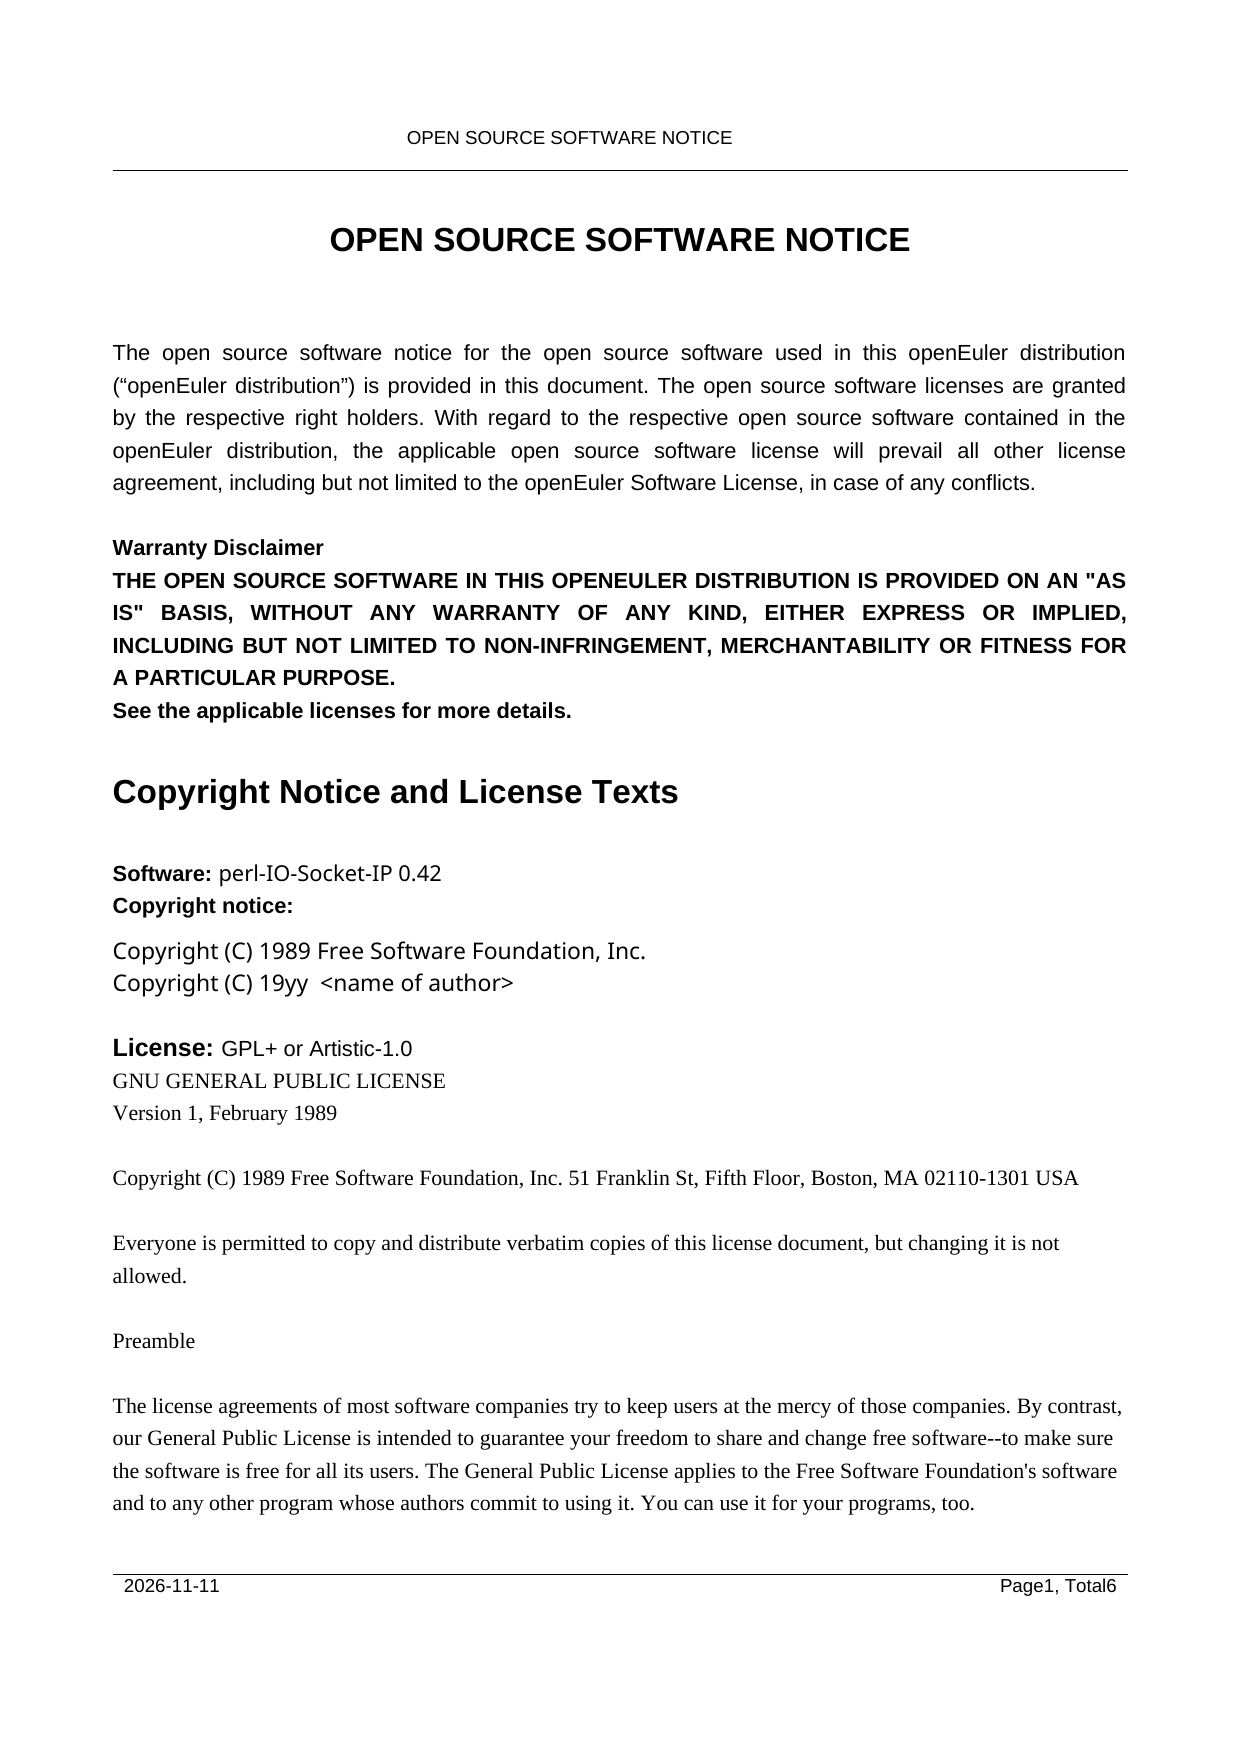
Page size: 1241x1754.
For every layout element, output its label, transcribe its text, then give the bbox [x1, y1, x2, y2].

text Copyright notice: [112, 889, 1128, 921]
text Copyright (C) 1989 Free Software Foundation, Inc. Copyright (C) 19yy <name of author> [112, 934, 1128, 1031]
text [112, 1064, 1128, 1519]
text Copyright Notice and License Texts [112, 759, 1128, 824]
text OPEN SOURCE SOFTWARE NOTICE [112, 206, 1128, 271]
text THE OPEN SOURCE SOFTWARE IN THIS OPENEULER DISTRIBUTION IS PROVIDED ON AN "AS IS" BASIS, WITHOUT ANY WARRANTY OF ANY KIND, EITHER EXPRESS OR IMPLIED, INCLUDING BUT NOT LIMITED TO NON-INFRINGEMENT, MERCHANTABILITY OR FITNESS FOR A PARTICULAR PURPOSE. See the applicable licenses for more details. [112, 564, 1128, 726]
text Warranty Disclaimer [112, 531, 1128, 564]
text The open source software notice for the open source software used in this openEuler distribution (“openEuler distribution”) is provided in this document. The open source software licenses are granted by the respective right holders. With regard to the respective open source software contained in the openEuler distribution, the applicable open source software license will prevail all other license agreement, including but not limited to the openEuler Software License, in case of any conflicts. [112, 336, 1128, 499]
title Software: perl-IO-Socket-IP 0.42 [112, 856, 1128, 889]
text License: GPL+ or Artistic-1.0 [112, 1031, 1128, 1064]
